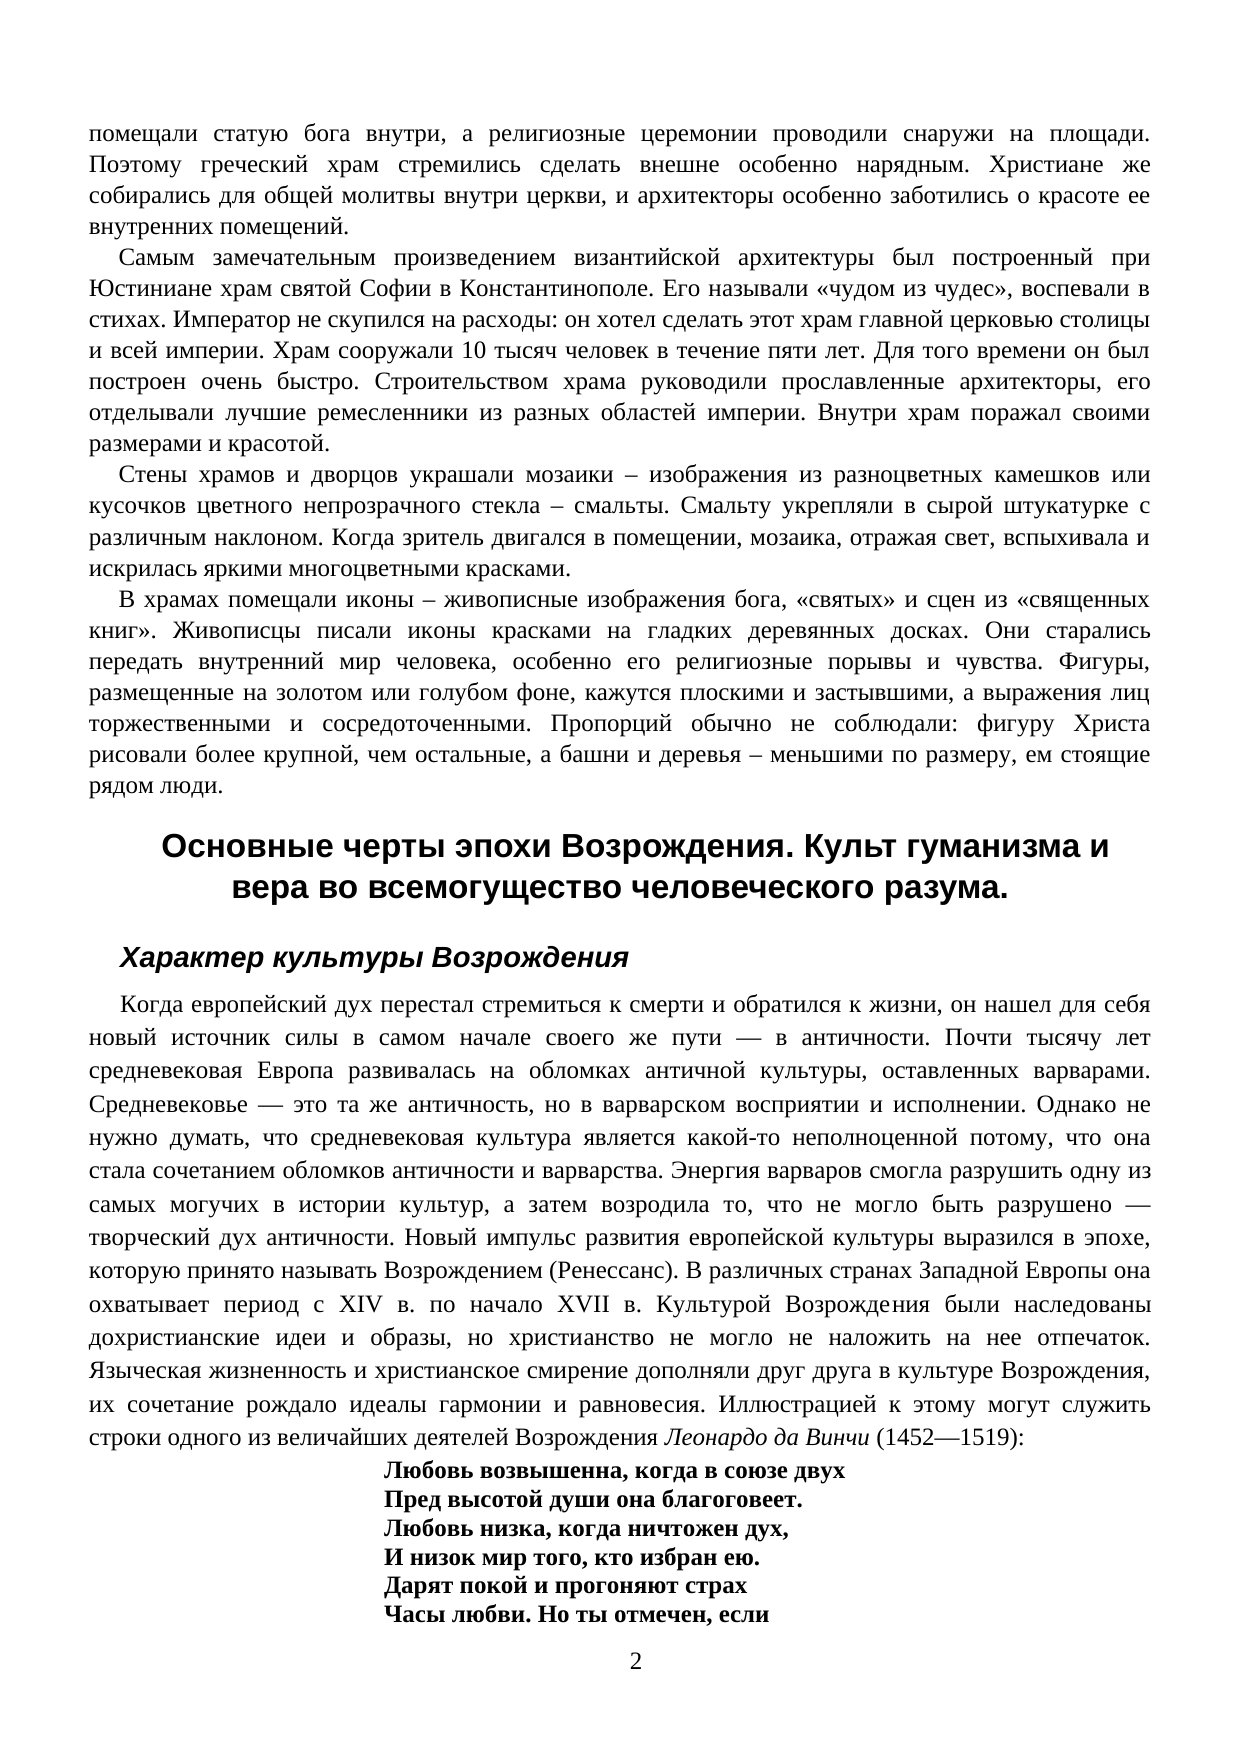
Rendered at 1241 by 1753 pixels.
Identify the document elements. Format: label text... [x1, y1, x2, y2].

text Дарят покой и прогоняют страх [384, 1571, 1152, 1599]
text Пред высотой души она благоговеет. [384, 1484, 1152, 1513]
text Часы любви. Но ты отмечен, если [384, 1599, 1152, 1628]
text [89, 118, 1152, 240]
text Самым замечательным произведением византийской архитектуры был построенный при Юстиниане храм святой Софии в Константинополе. Его называли «чудом из чудес», воспевали в стихах. Император не скупился на расходы: он хотел сделать этот храм главной церковью столицы и всей империи. Храм сооружали 10 тысяч человек в течение пяти лет. Для того времени он был построен очень быстро. Строительством храма руководили прославленные архитекторы, его отделывали лучшие ремесленники из разных областей империи. Внутри храм поражал своими размерами и красотой. [89, 242, 1152, 457]
text В храмах помещали иконы – живописные изображения бога, «святых» и сцен из «священных книг». Живописцы писали иконы красками на гладких деревянных досках. Они старались передать внутренний мир человека, особенно его религиозные порывы и чувства. Фигуры, размещенные на золотом или голубом фоне, кажутся плоскими и застывшими, а выражения лиц торжественными и сосредоточенными. Пропорций обычно не соблюдали: фигуру Христа рисовали более крупной, чем остальные, а башни и деревья – меньшими по размеру, ем стоящие рядом люди. [89, 584, 1152, 799]
text И низок мир того, кто избран ею. [384, 1542, 1152, 1571]
text Стены храмов и дворцов украшали мозаики – изображения из разноцветных камешков или кусочков цветного непрозрачного стекла – смальты. Смальту укрепляли в сырой штукатурке с различным наклоном. Когда зритель двигался в помещении, мозаика, отражая свет, вспыхивала и искрилась яркими многоцветными красками. [89, 459, 1152, 581]
text Любовь возвышенна, когда в союзе двух [384, 1456, 1152, 1484]
text Когда европейский дух перестал стремиться к смерти и обратился к жизни, он нашел для себя новый источник силы в самом начале своего же пути — в античности. Почти тысячу лет средневековая Европа развивалась на обломках античной культуры, оставленных варварами. Средневековье — это та же античность, но в варварском восприятии и исполнении. Однако не нужно думать, что средневековая культура является какой-то неполноценной потому, что она стала сочетанием обломков античности и варварства. Энергия варваров смогла разрушить одну из самых могучих в истории культур, а затем возродила то, что не могло быть разрушено — творческий дух античности. Новый импульс развития европейской культуры выразился в эпохе, которую принято называть Возрождением (Ренессанс). В различных странах Западной Европы она охватывает период с XIV в. по начало XVII в. Культурой Возрождения были наследованы дохристианские идеи и образы, но христианство не могло не наложить на нее отпечаток. Языческая жизненность и христианское смирение дополняли друг друга в культуре Возрождения, их сочетание рождало идеалы гармонии и равновесия. Иллюстрацией к этому могут служить строки одного из величайших деятелей Возрождения Леонардо да Винчи (1452—1519): [89, 989, 1152, 1451]
subtitle Основные черты эпохи Возрождения. Культ гуманизма и вера во всемогущество человеческого разума. [89, 826, 1152, 906]
subtitle Характер культуры Возрождения [89, 940, 1152, 974]
text Любовь низка, когда ничтожен дух, [384, 1513, 1152, 1542]
